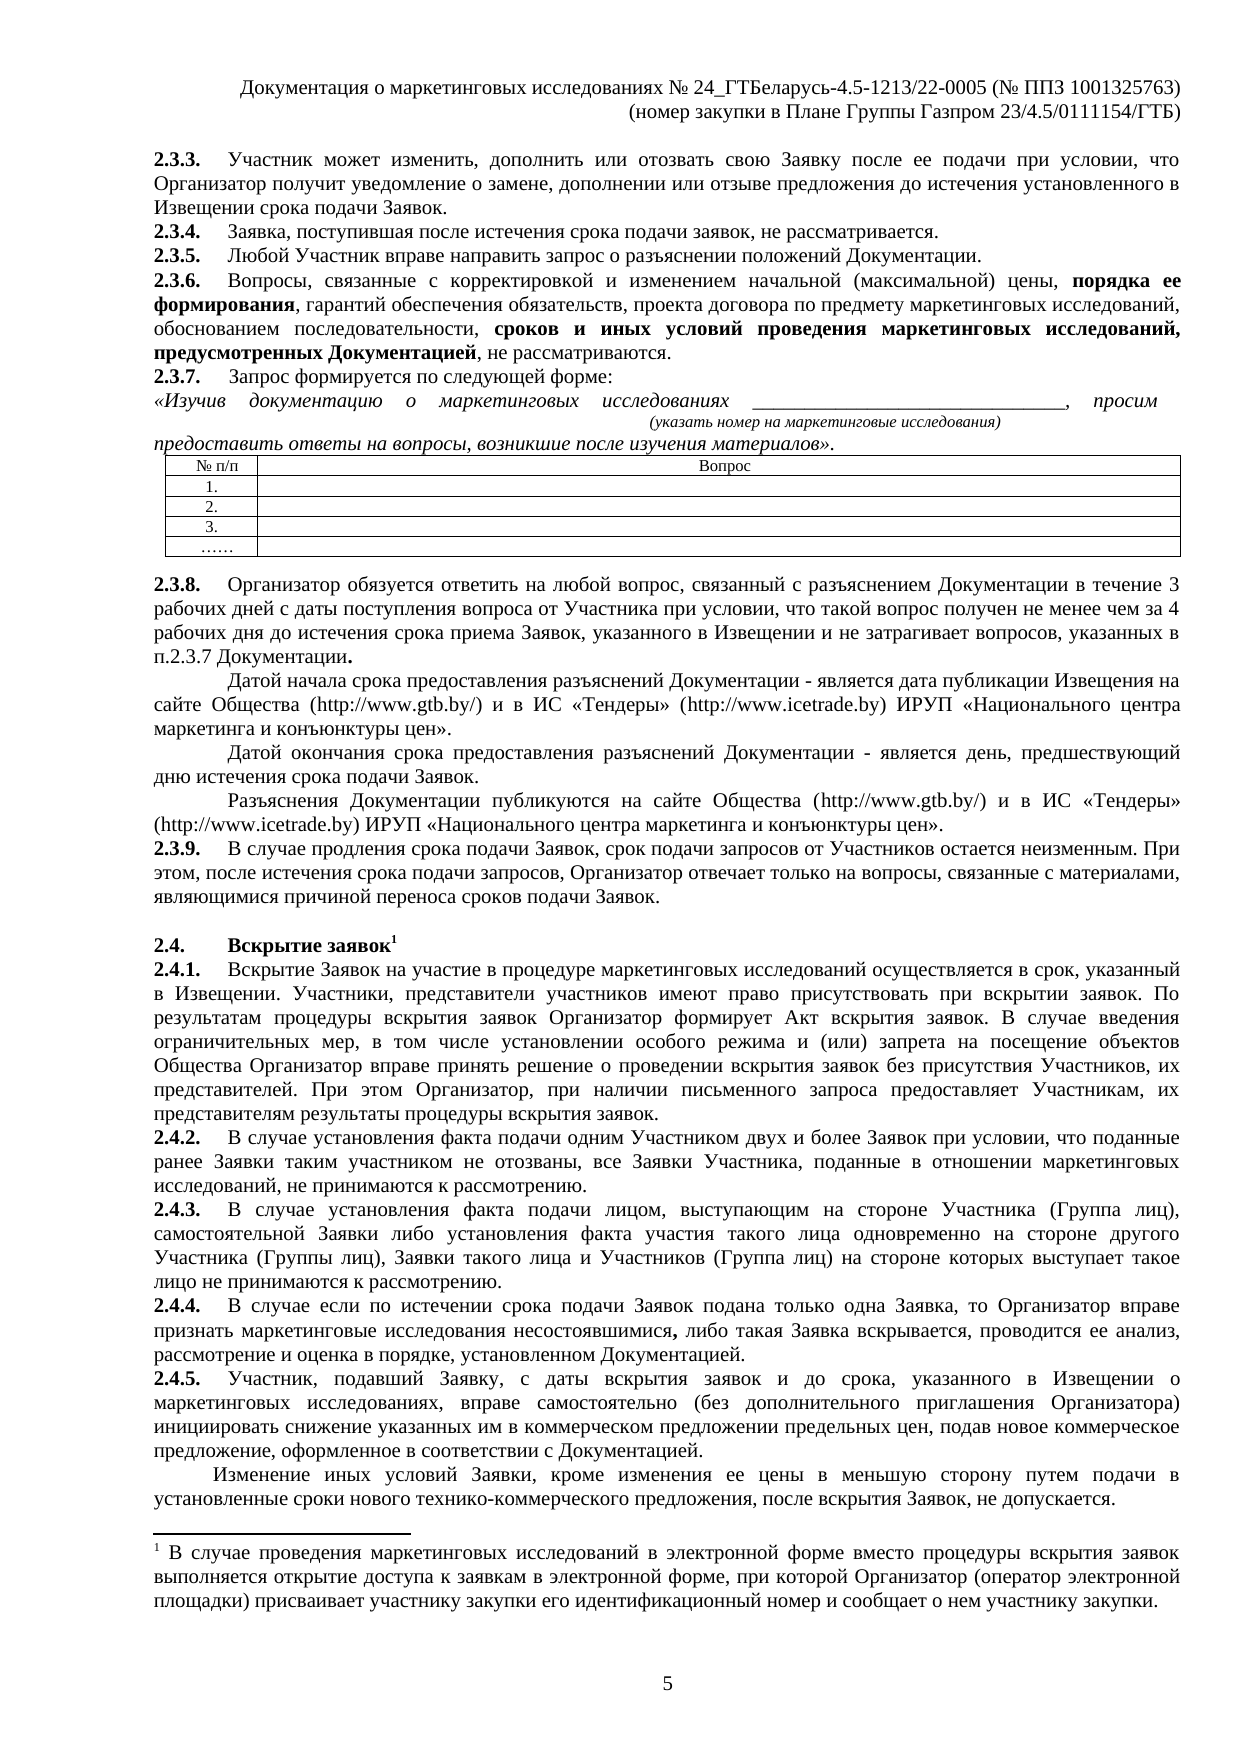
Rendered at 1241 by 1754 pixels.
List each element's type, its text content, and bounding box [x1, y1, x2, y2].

text «Изучив документацию о маркетинговых исследованиях ______________________________, просим (указать номер на маркетинговые исследования) [153, 388, 1181, 431]
table_cell 3. [166, 517, 257, 536]
table_cell …… [166, 537, 257, 556]
list Любой Участник вправе направить запрос о разъяснении положений Документации. [153, 243, 1181, 267]
list Участник может изменить, дополнить или отозвать свою Заявку после ее подачи при условии, что Организатор получит уведомление о замене, дополнении или отзыве предложения до истечения установленного в Извещении срока подачи Заявок. [153, 147, 1181, 219]
list Участник, подавший Заявку, с даты вскрытия заявок и до срока, указанного в Извещении о маркетинговых исследованиях, вправе самостоятельно (без дополнительного приглашения Организатора) инициировать снижение указанных им в коммерческом предложении предельных цен, подав новое коммерческое предложение, оформленное в соответствии с Документацией. [153, 1366, 1181, 1462]
table_cell [258, 517, 1180, 536]
table_cell [258, 497, 1180, 516]
text Изменение иных условий Заявки, кроме изменения ее цены в меньшую сторону путем подачи в установленные сроки нового технико-коммерческого предложения, после вскрытия Заявок, не допускается. [153, 1462, 1181, 1510]
table_header № п/п [166, 456, 257, 475]
list Организатор обязуется ответить на любой вопрос, связанный с разъяснением Документации в течение 3 рабочих дней с даты поступления вопроса от Участника при условии, что такой вопрос получен не менее чем за 4 рабочих дня до истечения срока приема Заявок, указанного в Извещении и не затрагивает вопросов, указанных в п.2.3.7 Документации. [153, 572, 1181, 668]
list Запрос формируется по следующей форме: [153, 364, 1181, 388]
text предоставить ответы на вопросы, возникшие после изучения материалов». [153, 431, 1181, 455]
table_cell 2. [166, 497, 257, 516]
list Вопросы, связанные с корректировкой и изменением начальной (максимальной) цены, порядка ее формирования, гарантий обеспечения обязательств, проекта договора по предмету маркетинговых исследований, обоснованием последовательности, сроков и иных условий проведения маркетинговых исследований, предусмотренных Документацией, не рассматриваются. [153, 267, 1181, 364]
table_cell [258, 476, 1180, 496]
table_cell 1. [166, 476, 257, 496]
table_cell [258, 537, 1180, 556]
text Датой начала срока предоставления разъяснений Документации - является дата публикации Извещения на сайте Общества (http://www.gtb.by/) и в ИС «Тендеры» (http://www.icetrade.by) ИРУП «Национального центра маркетинга и конъюнктуры цен». [153, 668, 1181, 740]
list Вскрытие Заявок на участие в процедуре маркетинговых исследований осуществляется в срок, указанный в Извещении. Участники, представители участников имеют право присутствовать при вскрытии заявок. По результатам процедуры вскрытия заявок Организатор формирует Акт вскрытия заявок. В случае введения ограничительных мер, в том числе установлении особого режима и (или) запрета на посещение объектов Общества Организатор вправе принять решение о проведении вскрытия заявок без присутствия Участников, их представителей. При этом Организатор, при наличии письменного запроса предоставляет Участникам, их представителям результаты процедуры вскрытия заявок. [153, 957, 1181, 1125]
list В случае установления факта подачи лицом, выступающим на стороне Участника (Группа лиц), самостоятельной Заявки либо установления факта участия такого лица одновременно на стороне другого Участника (Группы лиц), Заявки такого лица и Участников (Группа лиц) на стороне которых выступает такое лицо не принимаются к рассмотрению. [153, 1197, 1181, 1293]
table_header Вопрос [258, 456, 1180, 475]
list В случае установления факта подачи одним Участником двух и более Заявок при условии, что поданные ранее Заявки таким участником не отозваны, все Заявки Участника, поданные в отношении маркетинговых исследований, не принимаются к рассмотрению. [153, 1125, 1181, 1197]
list Вскрытие заявок [153, 932, 1181, 957]
list Заявка, поступившая после истечения срока подачи заявок, не рассматривается. [153, 219, 1181, 243]
text Разъяснения Документации публикуются на сайте Общества (http://www.gtb.by/) и в ИС «Тендеры» (http://www.icetrade.by) ИРУП «Национального центра маркетинга и конъюнктуры цен». [153, 788, 1181, 836]
list В случае продления срока подачи Заявок, срок подачи запросов от Участников остается неизменным. При этом, после истечения срока подачи запросов, Организатор отвечает только на вопросы, связанные с материалами, являющимися причиной переноса сроков подачи Заявок. [153, 836, 1181, 908]
text Датой окончания срока предоставления разъяснений Документации - является день, предшествующий дню истечения срока подачи Заявок. [153, 740, 1181, 788]
list В случае если по истечении срока подачи Заявок подана только одна Заявка, то Организатор вправе признать маркетинговые исследования несостоявшимися, либо такая Заявка вскрывается, проводится ее анализ, рассмотрение и оценка в порядке, установленном Документацией. [153, 1293, 1181, 1366]
